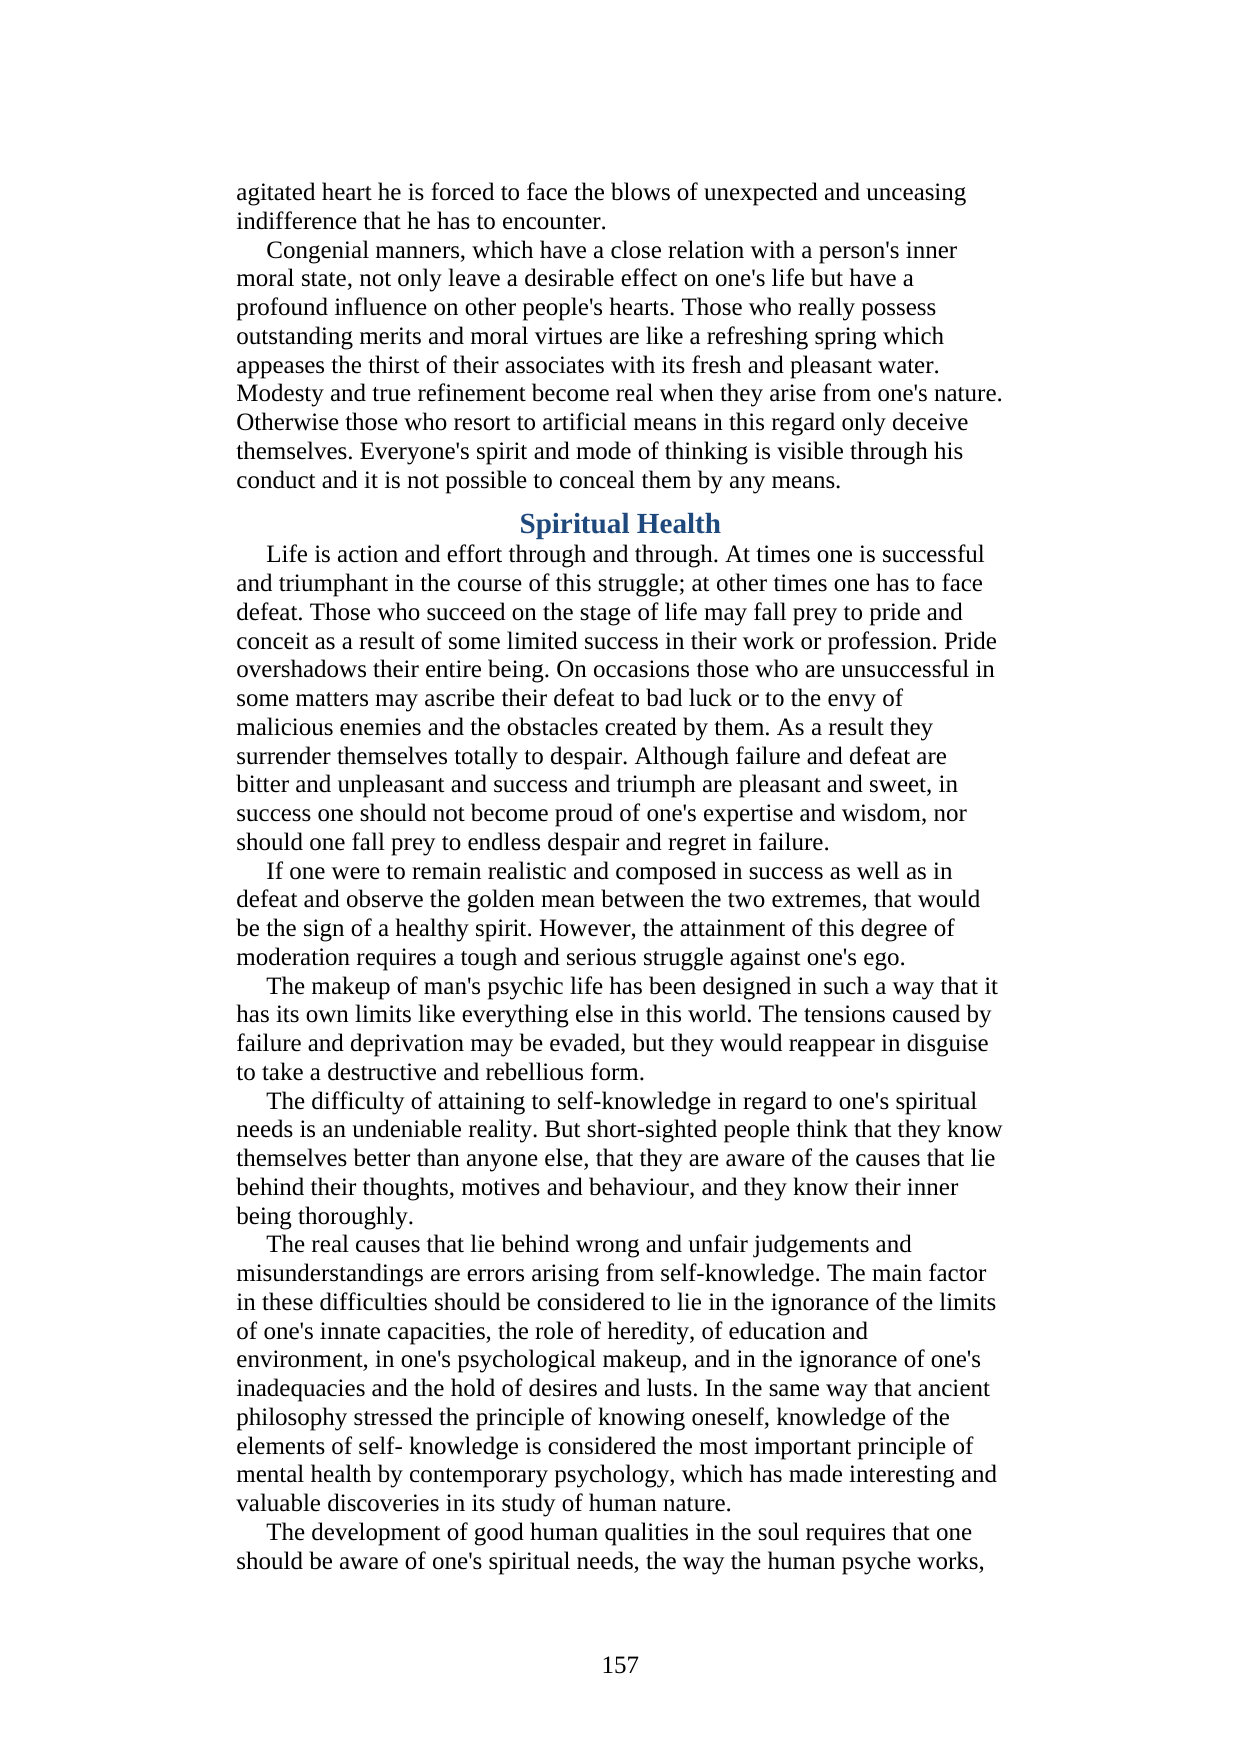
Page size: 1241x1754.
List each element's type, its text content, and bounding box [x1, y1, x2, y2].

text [236, 177, 1004, 235]
text Congenial manners, which have a close relation with a person's inner moral state, not only leave a desirable effect on one's life but have a profound influence on other people's hearts. Those who really possess outstanding merits and moral virtues are like a refreshing spring which appeases the thirst of their associates with its fresh and pleasant water. Modesty and true refinement become real when they arise from one's nature. Otherwise those who resort to artificial means in this regard only deceive themselves. Everyone's spirit and mode of thinking is visible through his conduct and it is not possible to conceal them by any means. [236, 235, 1004, 493]
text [236, 1517, 1004, 1574]
text The difficulty of attaining to self-knowledge in regard to one's spiritual needs is an undeniable reality. But short-sighted people think that they know themselves better than anyone else, that they are aware of the causes that lie behind their thoughts, motives and behaviour, and they know their inner being thoroughly. [236, 1086, 1004, 1229]
text The real causes that lie behind wrong and unfair judgements and misunderstandings are errors arising from self-knowledge. The main factor in these difficulties should be considered to lie in the ignorance of the limits of one's innate capacities, the role of heredity, of education and environment, in one's psychological makeup, and in the ignorance of one's inadequacies and the hold of desires and lusts. In the same way that ancient philosophy stressed the principle of knowing oneself, knowledge of the elements of self- knowledge is considered the most important principle of mental health by contemporary psychology, which has made interesting and valuable discoveries in its study of human nature. [236, 1229, 1004, 1517]
subtitle Spiritual Health [236, 506, 1004, 539]
text If one were to remain realistic and composed in success as well as in defeat and observe the golden mean between the two extremes, that would be the sign of a healthy spirit. However, the attainment of this degree of moderation requires a tough and serious struggle against one's ego. [236, 856, 1004, 971]
text Life is action and effort through and through. At times one is successful and triumphant in the course of this struggle; at other times one has to face defeat. Those who succeed on the stage of life may fall prey to pride and conceit as a result of some limited success in their work or profession. Pride overshadows their entire being. On occasions those who are unsuccessful in some matters may ascribe their defeat to bad luck or to the envy of malicious enemies and the obstacles created by them. As a result they surrender themselves totally to despair. Although failure and defeat are bitter and unpleasant and success and triumph are pleasant and sweet, in success one should not become proud of one's expertise and wisdom, nor should one fall prey to endless despair and regret in failure. [236, 539, 1004, 856]
text The makeup of man's psychic life has been designed in such a way that it has its own limits like everything else in this world. The tensions caused by failure and deprivation may be evaded, but they would reappear in disguise to take a destructive and rebellious form. [236, 971, 1004, 1086]
